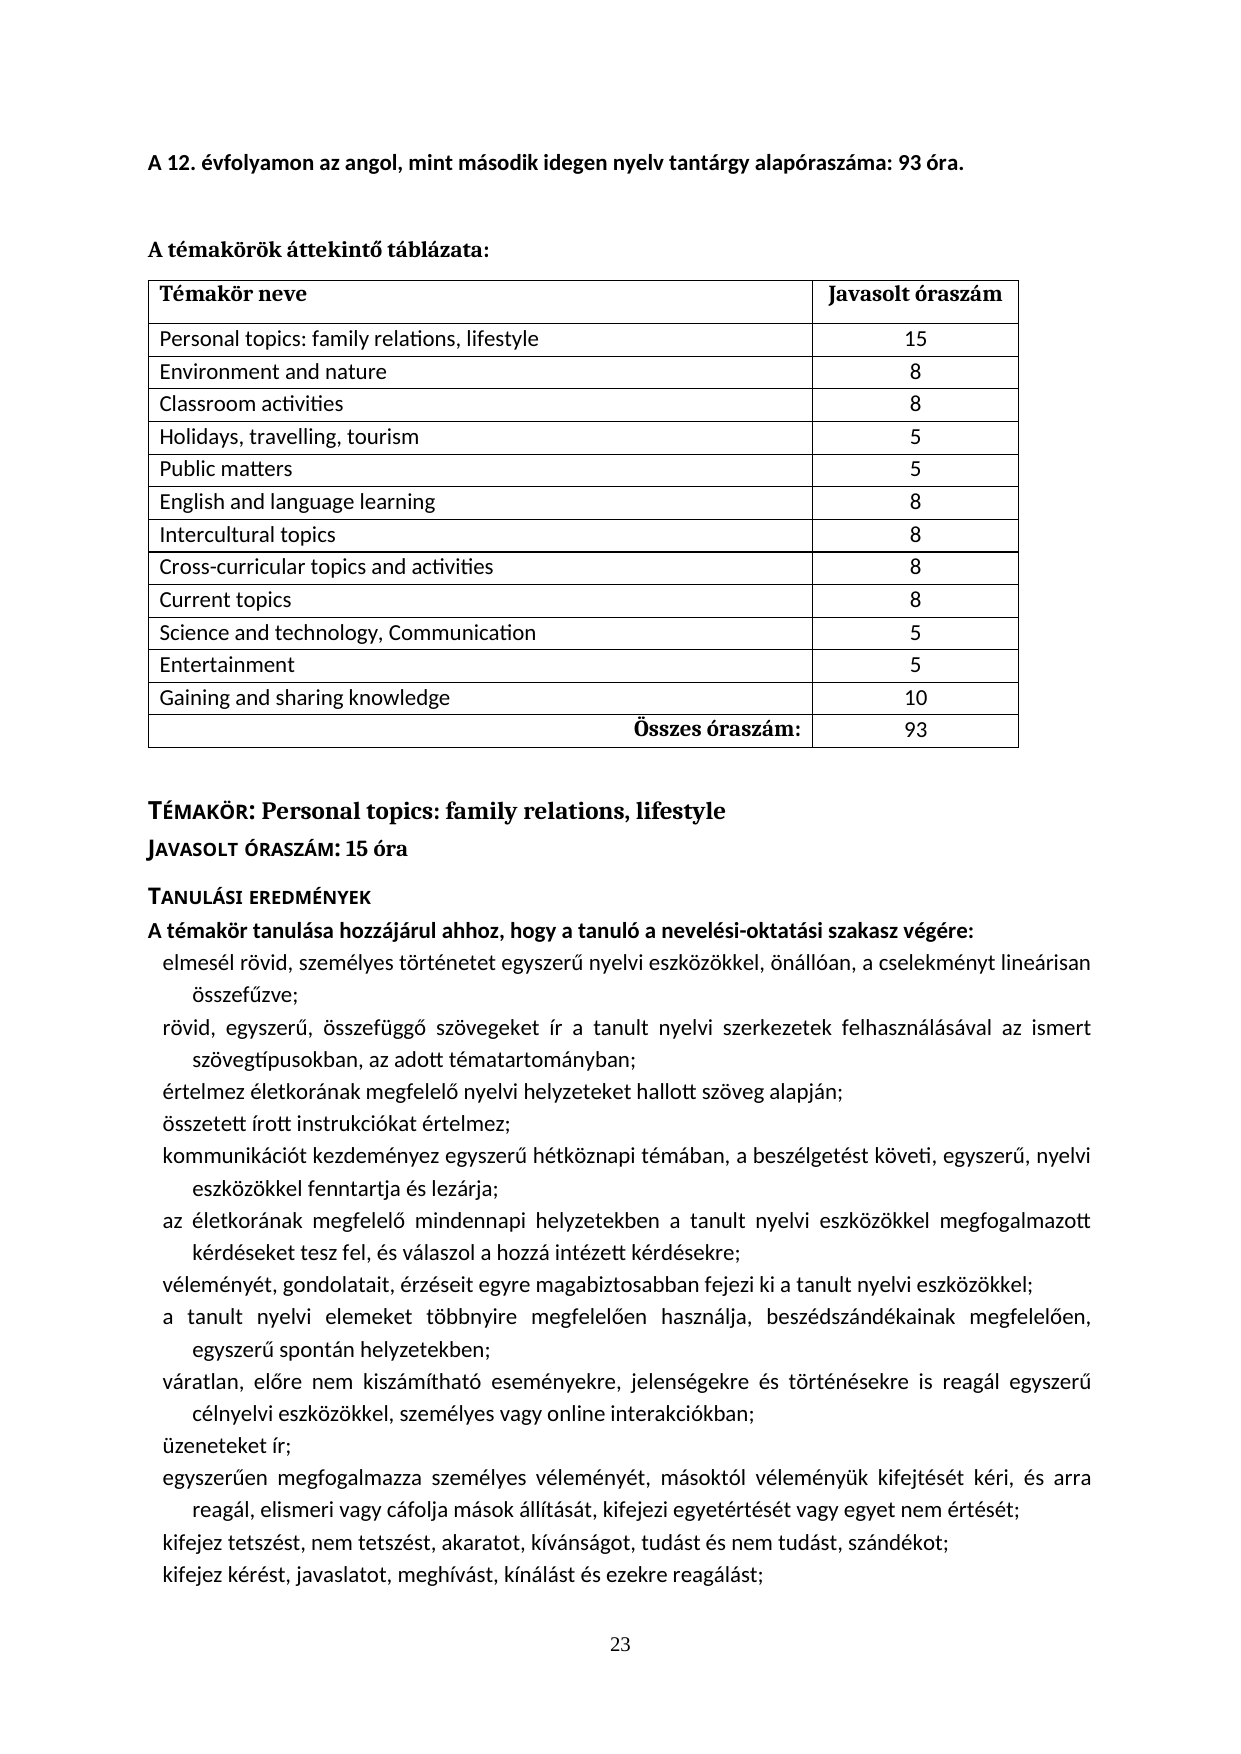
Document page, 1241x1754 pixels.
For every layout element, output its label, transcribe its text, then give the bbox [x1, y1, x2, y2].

table_header Témakör neve [149, 281, 812, 323]
table_cell Environment and nature [149, 357, 812, 388]
text rövid, egyszerű, összefüggő szövegeket ír a tanult nyelvi szerkezetek felhasználásával az ismert szövegtípusokban, az adott tématartományban; [162, 1013, 1093, 1073]
table_cell Personal topics: family relations, lifestyle [149, 324, 812, 356]
text elmesél rövid, személyes történetet egyszerű nyelvi eszközökkel, önállóan, a cselekményt lineárisan összefűzve; [162, 948, 1093, 1009]
text összetett írott instrukciókat értelmez; [162, 1109, 1093, 1137]
table_cell Entertainment [149, 650, 812, 682]
table_cell 8 [813, 520, 1018, 551]
table_cell Gaining and sharing knowledge [149, 683, 812, 714]
table_cell Cross-curricular topics and activities [149, 553, 812, 584]
text Tanulási eredmények [148, 880, 1093, 912]
text váratlan, előre nem kiszámítható eseményekre, jelenségekre és történésekre is reagál egyszerű célnyelvi eszközökkel, személyes vagy online interakciókban; [162, 1367, 1093, 1427]
table_cell 8 [813, 585, 1018, 617]
table_cell Science and technology, Communication [149, 618, 812, 649]
table_cell 8 [813, 553, 1018, 584]
text kommunikációt kezdeményez egyszerű hétköznapi témában, a beszélgetést követi, egyszerű, nyelvi eszközökkel fenntartja és lezárja; [162, 1142, 1093, 1202]
text A témakör tanulása hozzájárul ahhoz, hogy a tanuló a nevelési-oktatási szakasz végére: [148, 916, 1093, 944]
table_cell 93 [813, 715, 1018, 747]
table_cell 8 [813, 357, 1018, 388]
table_cell Összes óraszám: [149, 715, 812, 747]
text A 12. évfolyamon az angol, mint második idegen nyelv tantárgy alapóraszáma: 93 óra. [148, 148, 1093, 176]
table_cell English and language learning [149, 487, 812, 519]
table_cell 8 [813, 389, 1018, 421]
text véleményét, gondolatait, érzéseit egyre magabiztosabban fejezi ki a tanult nyelvi eszközökkel; [162, 1270, 1093, 1298]
table_cell Intercultural topics [149, 520, 812, 551]
text kifejez tetszést, nem tetszést, akaratot, kívánságot, tudást és nem tudást, szándékot; [162, 1528, 1093, 1556]
table_cell 5 [813, 455, 1018, 486]
table_cell Public matters [149, 455, 812, 486]
table_cell 5 [813, 650, 1018, 682]
table_cell 5 [813, 422, 1018, 453]
table_cell Classroom activities [149, 389, 812, 421]
table_cell 8 [813, 487, 1018, 519]
text A témakörök áttekintő táblázata: [148, 237, 1093, 263]
table_header Javasolt óraszám [813, 281, 1018, 323]
table_cell 5 [813, 618, 1018, 649]
text üzeneteket ír; [162, 1431, 1093, 1459]
table_cell Holidays, travelling, tourism [149, 422, 812, 453]
table_cell 15 [813, 324, 1018, 356]
text Javasolt óraszám: 15 óra [148, 832, 1093, 863]
text értelmez életkorának megfelelő nyelvi helyzeteket hallott szöveg alapján; [162, 1077, 1093, 1105]
text az életkorának megfelelő mindennapi helyzetekben a tanult nyelvi eszközökkel megfogalmazott kérdéseket tesz fel, és válaszol a hozzá intézett kérdésekre; [162, 1206, 1093, 1266]
text kifejez kérést, javaslatot, meghívást, kínálást és ezekre reagálást; [162, 1560, 1093, 1588]
text Témakör: Personal topics: family relations, lifestyle [148, 793, 1093, 827]
text egyszerűen megfogalmazza személyes véleményét, másoktól véleményük kifejtését kéri, és arra reagál, elismeri vagy cáfolja mások állítását, kifejezi egyetértését vagy egyet nem értését; [162, 1463, 1093, 1524]
table_cell Current topics [149, 585, 812, 617]
text a tanult nyelvi elemeket többnyire megfelelően használja, beszédszándékainak megfelelően, egyszerű spontán helyzetekben; [162, 1302, 1093, 1363]
table_cell 10 [813, 683, 1018, 714]
